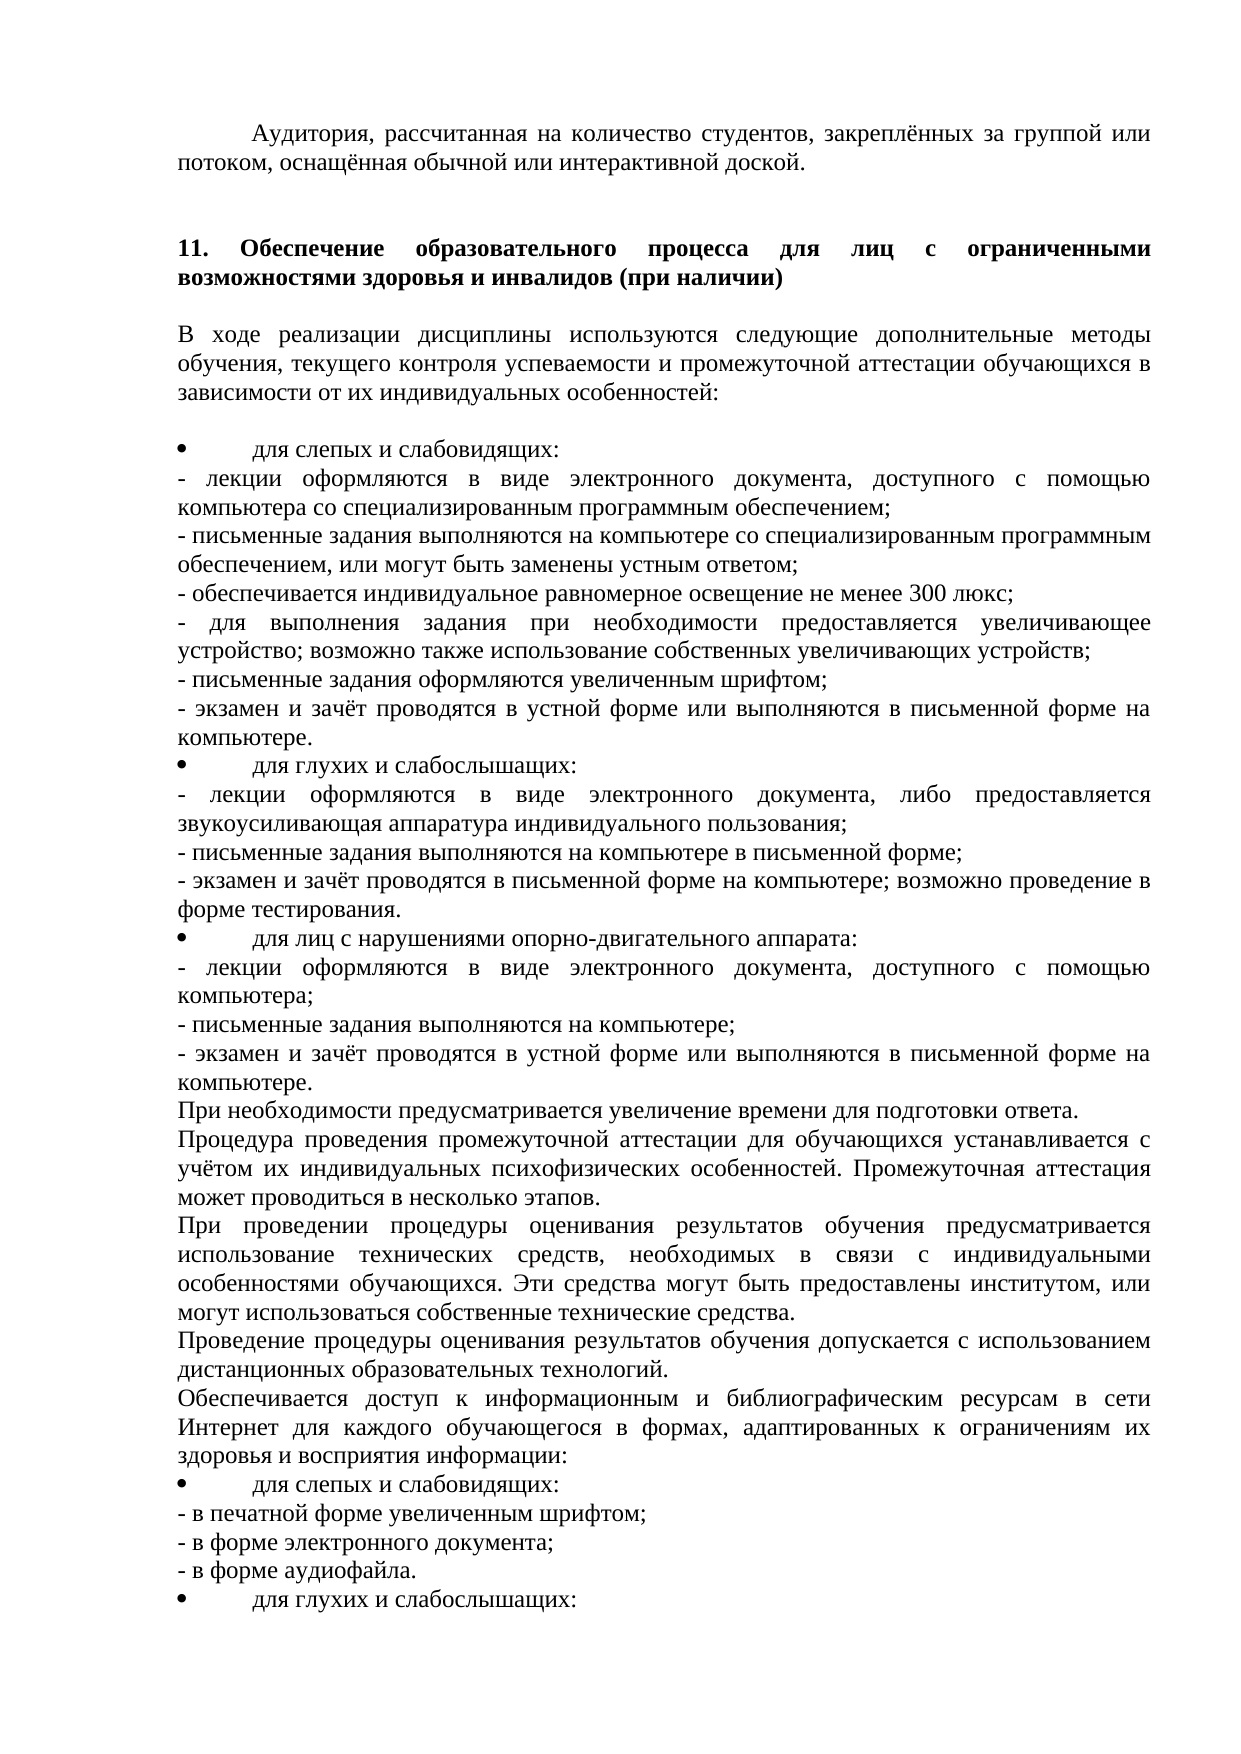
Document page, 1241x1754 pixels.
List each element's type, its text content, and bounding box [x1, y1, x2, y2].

text - письменные задания выполняются на компьютере; [177, 1009, 1152, 1038]
text - письменные задания выполняются на компьютере в письменной форме; [177, 837, 1152, 866]
text - экзамен и зачёт проводятся в письменной форме на компьютере; возможно проведение в форме тестирования. [177, 866, 1152, 923]
text Проведение процедуры оценивания результатов обучения допускается с использованием дистанционных образовательных технологий. [177, 1326, 1152, 1383]
text Аудитория, рассчитанная на количество студентов, закреплённых за группой или потоком, оснащённая обычной или интерактивной доской. [177, 118, 1152, 176]
text - экзамен и зачёт проводятся в устной форме или выполняются в письменной форме на компьютере. [177, 693, 1152, 751]
list для слепых и слабовидящих: [177, 1469, 1152, 1498]
list для слепых и слабовидящих: [177, 434, 1152, 463]
text - письменные задания выполняются на компьютере со специализированным программным обеспечением, или могут быть заменены устным ответом; [177, 521, 1152, 578]
list для лиц с нарушениями опорно-двигательного аппарата: [177, 923, 1152, 952]
list для глухих и слабослышащих: [177, 1584, 1152, 1613]
text При проведении процедуры оценивания результатов обучения предусматривается использование технических средств, необходимых в связи с индивидуальными особенностями обучающихся. Эти средства могут быть предоставлены институтом, или могут использоваться собственные технические средства. [177, 1211, 1152, 1326]
text - лекции оформляются в виде электронного документа, доступного с помощью компьютера со специализированным программным обеспечением; [177, 463, 1152, 521]
text - лекции оформляются в виде электронного документа, либо предоставляется звукоусиливающая аппаратура индивидуального пользования; [177, 779, 1152, 837]
text - в печатной форме увеличенным шрифтом; [177, 1498, 1152, 1527]
text 11. Обеспечение образовательного процесса для лиц с ограниченными возможностями здоровья и инвалидов (при наличии) [177, 233, 1152, 291]
text Процедура проведения промежуточной аттестации для обучающихся устанавливается с учётом их индивидуальных психофизических особенностей. Промежуточная аттестация может проводиться в несколько этапов. [177, 1124, 1152, 1211]
text - обеспечивается индивидуальное равномерное освещение не менее 300 люкс; [177, 578, 1152, 607]
text В ходе реализации дисциплины используются следующие дополнительные методы обучения, текущего контроля успеваемости и промежуточной аттестации обучающихся в зависимости от их индивидуальных особенностей: [177, 319, 1152, 406]
text - для выполнения задания при необходимости предоставляется увеличивающее устройство; возможно также использование собственных увеличивающих устройств; [177, 607, 1152, 664]
text - экзамен и зачёт проводятся в устной форме или выполняются в письменной форме на компьютере. [177, 1038, 1152, 1096]
text При необходимости предусматривается увеличение времени для подготовки ответа. [177, 1096, 1152, 1124]
text - в форме электронного документа; [177, 1527, 1152, 1556]
list для глухих и слабослышащих: [177, 751, 1152, 779]
text - в форме аудиофайла. [177, 1556, 1152, 1584]
text - лекции оформляются в виде электронного документа, доступного с помощью компьютера; [177, 952, 1152, 1009]
text - письменные задания оформляются увеличенным шрифтом; [177, 664, 1152, 693]
text Обеспечивается доступ к информационным и библиографическим ресурсам в сети Интернет для каждого обучающегося в формах, адаптированных к ограничениям их здоровья и восприятия информации: [177, 1383, 1152, 1469]
